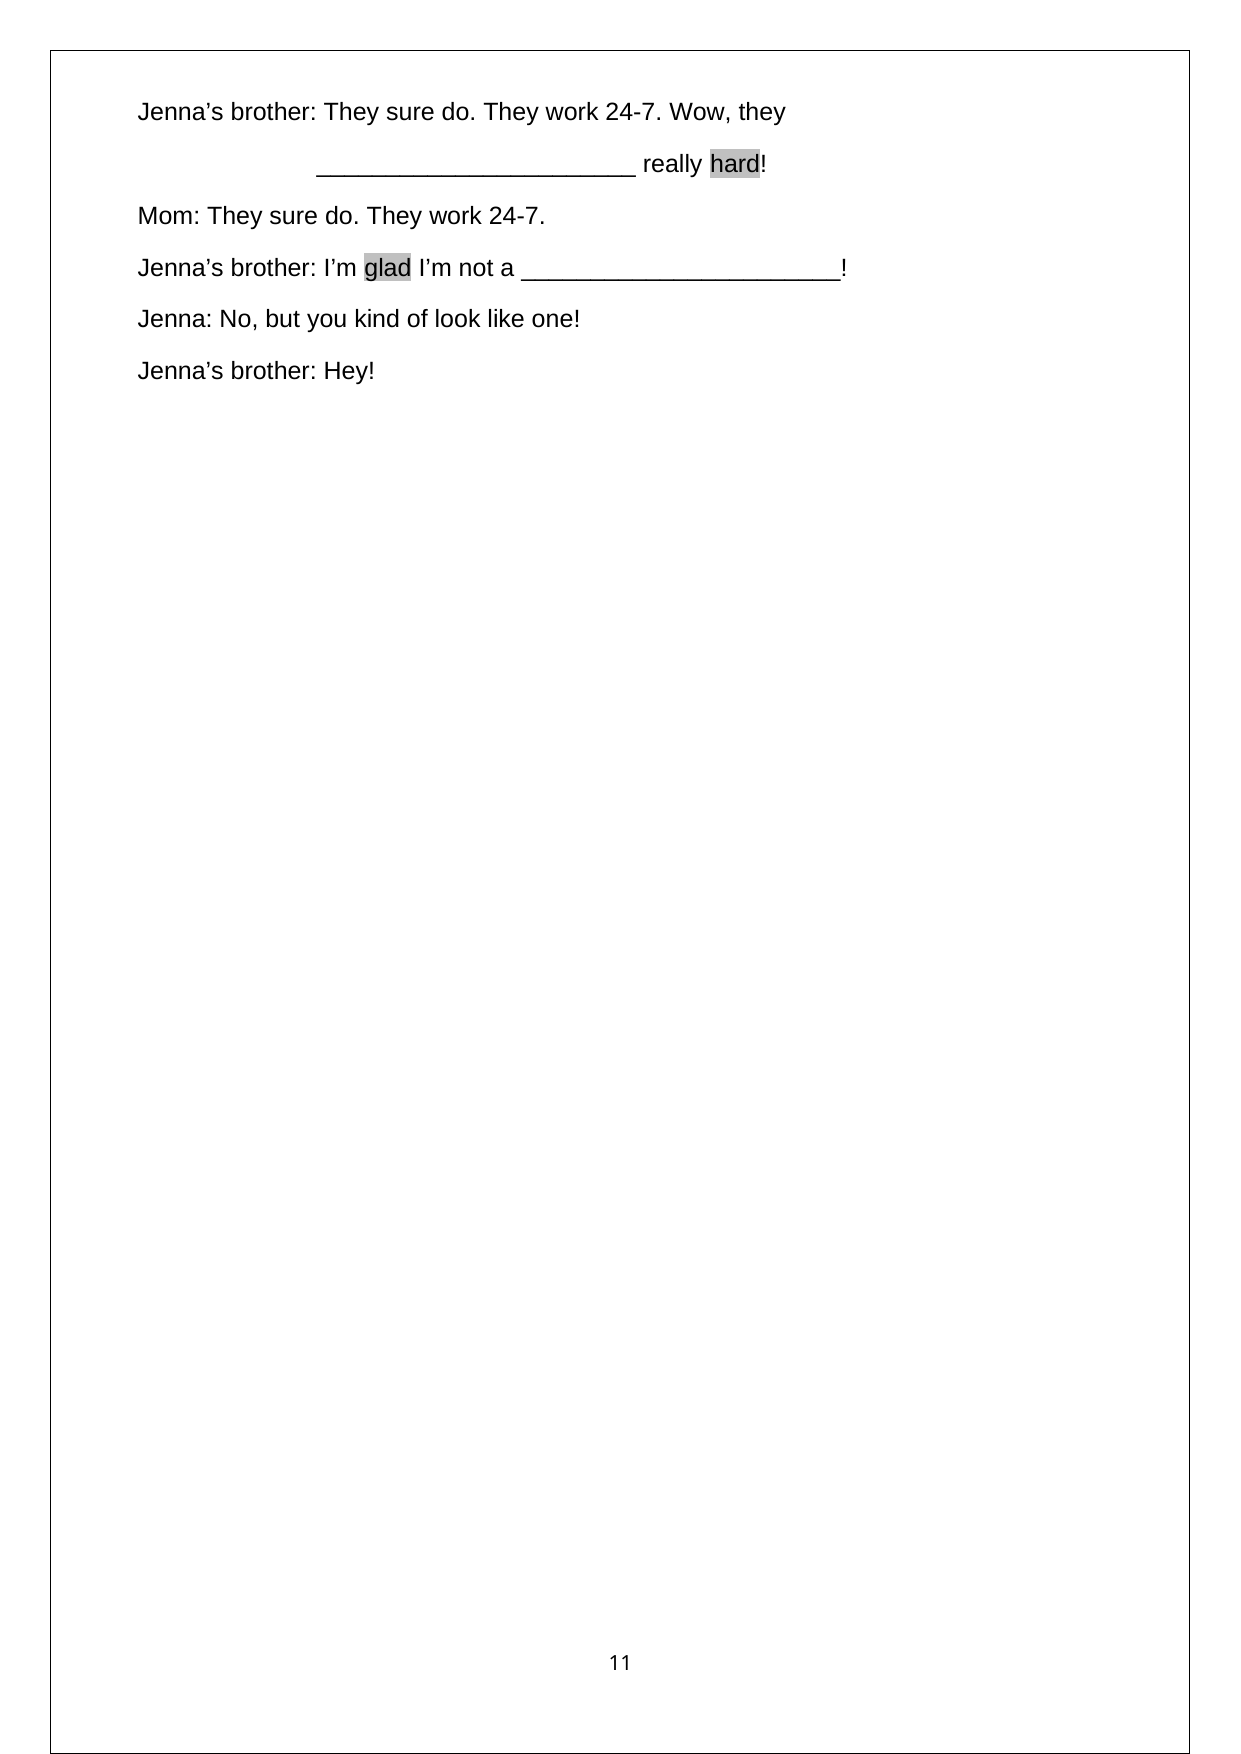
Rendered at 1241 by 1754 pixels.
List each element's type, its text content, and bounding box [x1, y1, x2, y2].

text Jenna’s brother: They sure do. They work 24-7. Wow, they [75, 93, 1165, 130]
text Jenna: No, but you kind of look like one! [75, 300, 1165, 338]
text Mom: They sure do. They work 24-7. [75, 196, 1165, 234]
text Jenna’s brother: I’m glad I’m not a _______________________! [75, 248, 1165, 286]
text _______________________ really hard! [158, 144, 1165, 182]
text Jenna’s brother: Hey! [75, 352, 1165, 389]
